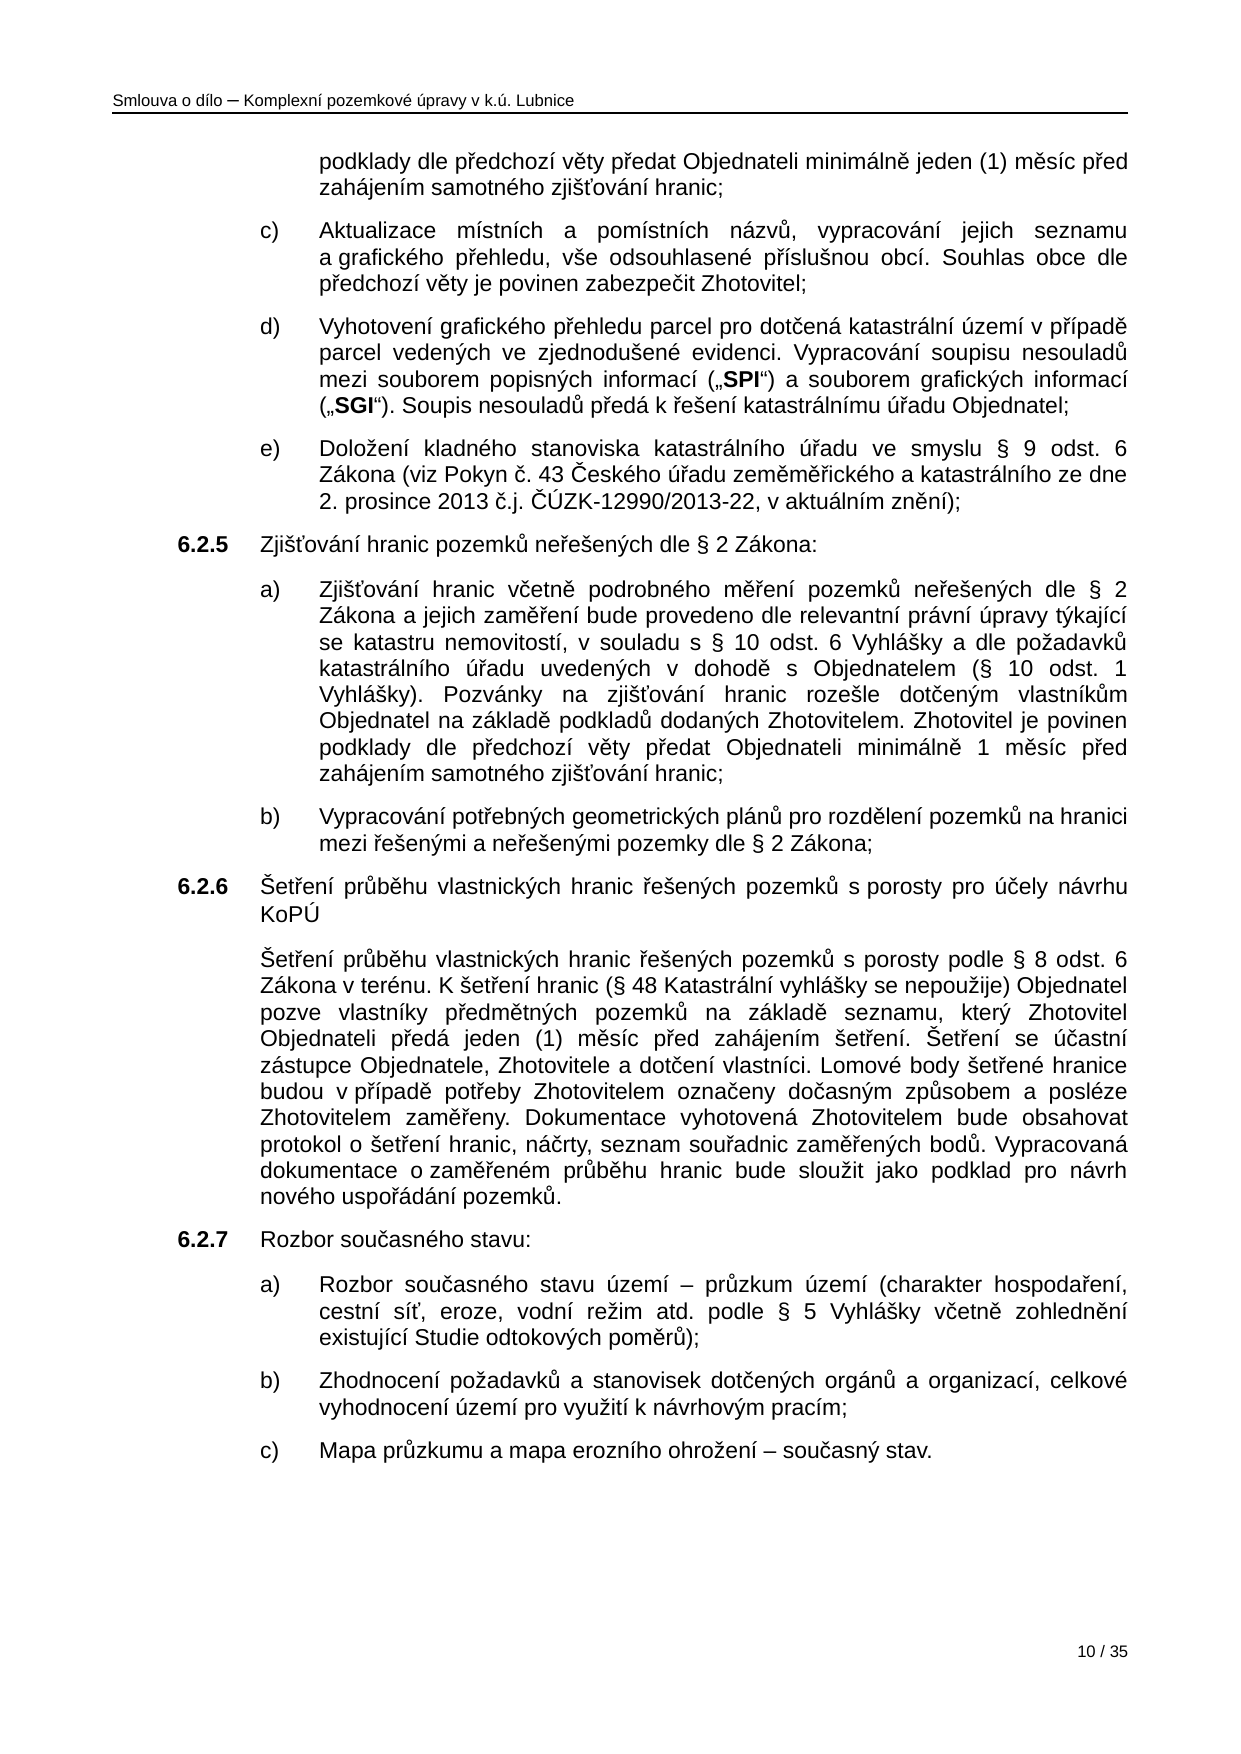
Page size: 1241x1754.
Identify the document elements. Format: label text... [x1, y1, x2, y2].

list Vypracování potřebných geometrických plánů pro rozdělení pozemků na hranici mezi řešenými a neřešenými pozemky dle § 2 Zákona; [260, 803, 1128, 856]
list Mapa průzkumu a mapa erozního ohrožení – současný stav. [260, 1437, 1128, 1463]
text Šetření průběhu vlastnických hranic řešených pozemků s porosty pro účely návrhu KoPÚ [177, 873, 1128, 927]
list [260, 148, 1128, 200]
text Zjišťování hranic pozemků neřešených dle § 2 Zákona: [177, 531, 1128, 557]
list Rozbor současného stavu území – průzkum území (charakter hospodaření, cestní síť, eroze, vodní režim atd. podle § 5 Vyhlášky včetně zohlednění existující Studie odtokových poměrů); [260, 1271, 1128, 1351]
list Aktualizace místních a pomístních názvů, vypracování jejich seznamu a grafického přehledu, vše odsouhlasené příslušnou obcí. Souhlas obce dle předchozí věty je povinen zabezpečit Zhotovitel; [260, 217, 1128, 296]
text Rozbor současného stavu: [177, 1226, 1128, 1253]
list Zjišťování hranic včetně podrobného měření pozemků neřešených dle § 2 Zákona a jejich zaměření bude provedeno dle relevantní právní úpravy týkající se katastru nemovitostí, v souladu s § 10 odst. 6 Vyhlášky a dle požadavků katastrálního úřadu uvedených v dohodě s Objednatelem (§ 10 odst. 1 Vyhlášky). Pozvánky na zjišťování hranic rozešle dotčeným vlastníkům Objednatel na základě podkladů dodaných Zhotovitelem. Zhotovitel je povinen podklady dle předchozí věty předat Objednateli minimálně 1 měsíc před zahájením samotného zjišťování hranic; [260, 576, 1128, 787]
list Vyhotovení grafického přehledu parcel pro dotčená katastrální území v případě parcel vedených ve zjednodušené evidenci. Vypracování soupisu nesouladů mezi souborem popisných informací („SPI“) a souborem grafických informací („SGI“). Soupis nesouladů předá k řešení katastrálnímu úřadu Objednatel; [260, 313, 1128, 418]
list Šetření průběhu vlastnických hranic řešených pozemků s porosty podle § 8 odst. 6 Zákona v terénu. K šetření hranic (§ 48 Katastrální vyhlášky se nepoužije) Objednatel pozve vlastníky předmětných pozemků na základě seznamu, který Zhotovitel Objednateli předá jeden (1) měsíc před zahájením šetření. Šetření se účastní zástupce Objednatele, Zhotovitele a dotčení vlastníci. Lomové body šetřené hranice budou v případě potřeby Zhotovitelem označeny dočasným způsobem a posléze Zhotovitelem zaměřeny. Dokumentace vyhotovená Zhotovitelem bude obsahovat protokol o šetření hranic, náčrty, seznam souřadnic zaměřených bodů. Vypracovaná dokumentace o zaměřeném průběhu hranic bude sloužit jako podklad pro návrh nového uspořádání pozemků. [260, 946, 1128, 1210]
list Doložení kladného stanoviska katastrálního úřadu ve smyslu § 9 odst. 6 Zákona (viz Pokyn č. 43 Českého úřadu zeměměřického a katastrálního ze dne 2. prosince 2013 č.j. ČÚZK-12990/2013-22, v aktuálním znění); [260, 435, 1128, 514]
list Zhodnocení požadavků a stanovisek dotčených orgánů a organizací, celkové vyhodnocení území pro využití k návrhovým pracím; [260, 1367, 1128, 1420]
